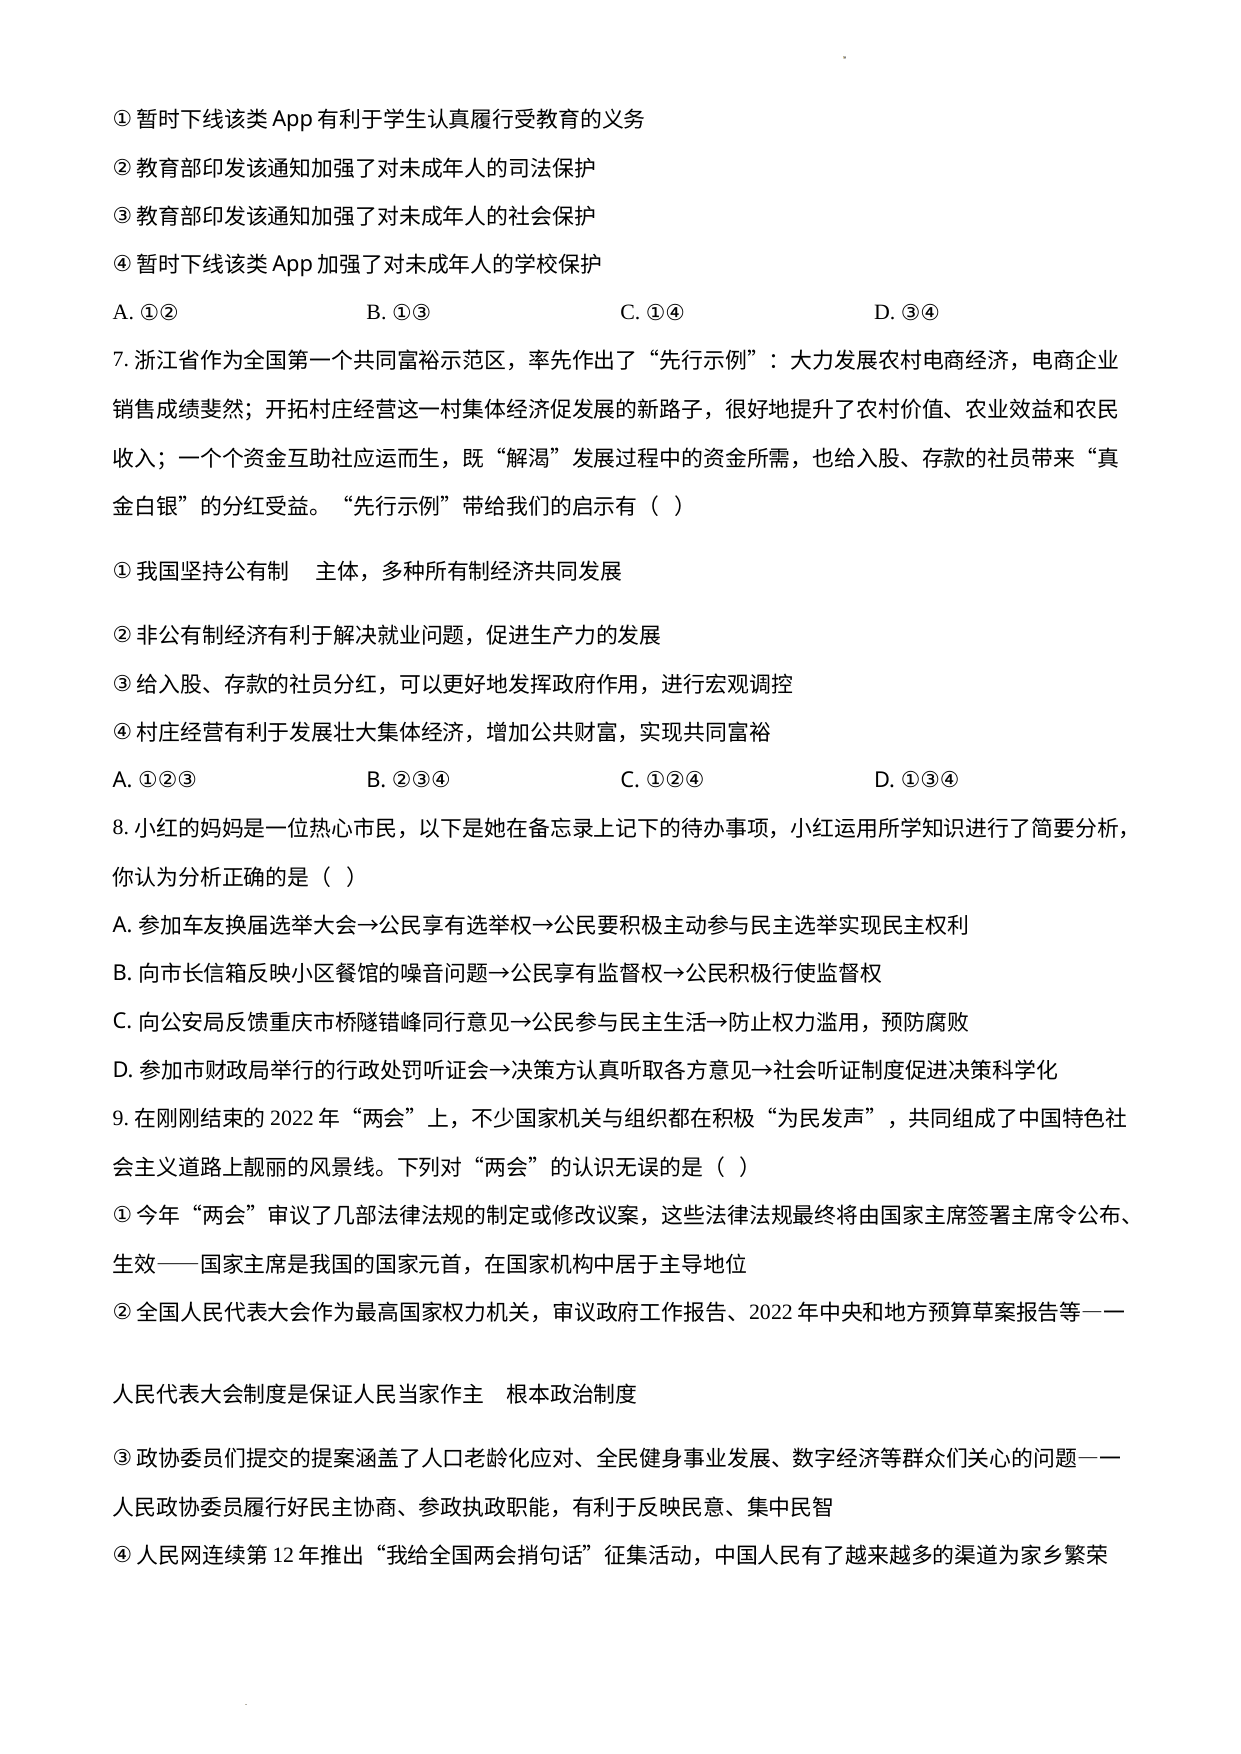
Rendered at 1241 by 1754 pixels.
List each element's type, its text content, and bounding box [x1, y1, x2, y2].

text ④暂时下线该类App加强了对未成年人的学校保护 [112, 247, 1128, 279]
text C. 向公安局反馈重庆市桥隧错峰同行意见→公民参与民主生活→防止权力滥用，预防腐败 [112, 1004, 1128, 1037]
text ②非公有制经济有利于解决就业问题，促进生产力的发展 [112, 618, 1128, 651]
text ④村庄经营有利于发展壮大集体经济，增加公共财富，实现共同富裕 [112, 715, 1128, 747]
text B. 向市长信箱反映小区餐馆的噪音问题→公民享有监督权→公民积极行使监督权 [112, 956, 1128, 988]
text ②教育部印发该通知加强了对未成年人的司法保护 [112, 150, 1128, 183]
text A. ①②③ B. ②③④ C. ①②④ D. ①③④ [112, 763, 1128, 796]
text ①我国坚持公有制主体，多种所有制经济共同发展 [112, 537, 1128, 602]
text ②全国人民代表大会作为最高国家权力机关，审议政府工作报告、2022年中央和地方预算草案报告等—一人民代表大会制度是保证人民当家作主根本政治制度 [112, 1295, 1128, 1425]
text ③教育部印发该通知加强了对未成年人的社会保护 [112, 198, 1128, 231]
text 8. 小红的妈妈是一位热心市民，以下是她在备忘录上记下的待办事项，小红运用所学知识进行了简要分析，你认为分析正确的是（ ） [112, 810, 1128, 892]
text A. 参加车友换届选举大会→公民享有选举权→公民要积极主动参与民主选举实现民主权利 [112, 907, 1128, 940]
text ③政协委员们提交的提案涵盖了人口老龄化应对、全民健身事业发展、数字经济等群众们关心的问题—一人民政协委员履行好民主协商、参政执政职能，有利于反映民意、集中民智 [112, 1441, 1128, 1522]
text ①今年“两会”审议了几部法律法规的制定或修改议案，这些法律法规最终将由国家主席签署主席令公布、生效——国家主席是我国的国家元首，在国家机构中居于主导地位 [112, 1198, 1128, 1279]
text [112, 1538, 1128, 1570]
text 9. 在刚刚结束的2022年“两会”上，不少国家机关与组织都在积极“为民发声”，共同组成了中国特色社会主义道路上靓丽的风景线。下列对“两会”的认识无误的是（ ） [112, 1101, 1128, 1182]
text ①暂时下线该类App有利于学生认真履行受教育的义务 [112, 102, 1128, 134]
text A. ①② B. ①③ C. ①④ D. ③④ [112, 295, 1128, 328]
text 7. 浙江省作为全国第一个共同富裕示范区，率先作出了“先行示例”：大力发展农村电商经济，电商企业销售成绩斐然；开拓村庄经营这一村集体经济促发展的新路子，很好地提升了农村价值、农业效益和农民收入；一个个资金互助社应运而生，既“解渴”发展过程中的资金所需，也给入股、存款的社员带来“真金白银”的分红受益。“先行示例”带给我们的启示有（ ） [112, 343, 1128, 521]
text D. 参加市财政局举行的行政处罚听证会→决策方认真听取各方意见→社会听证制度促进决策科学化 [112, 1052, 1128, 1085]
text ③给入股、存款的社员分红，可以更好地发挥政府作用，进行宏观调控 [112, 666, 1128, 699]
